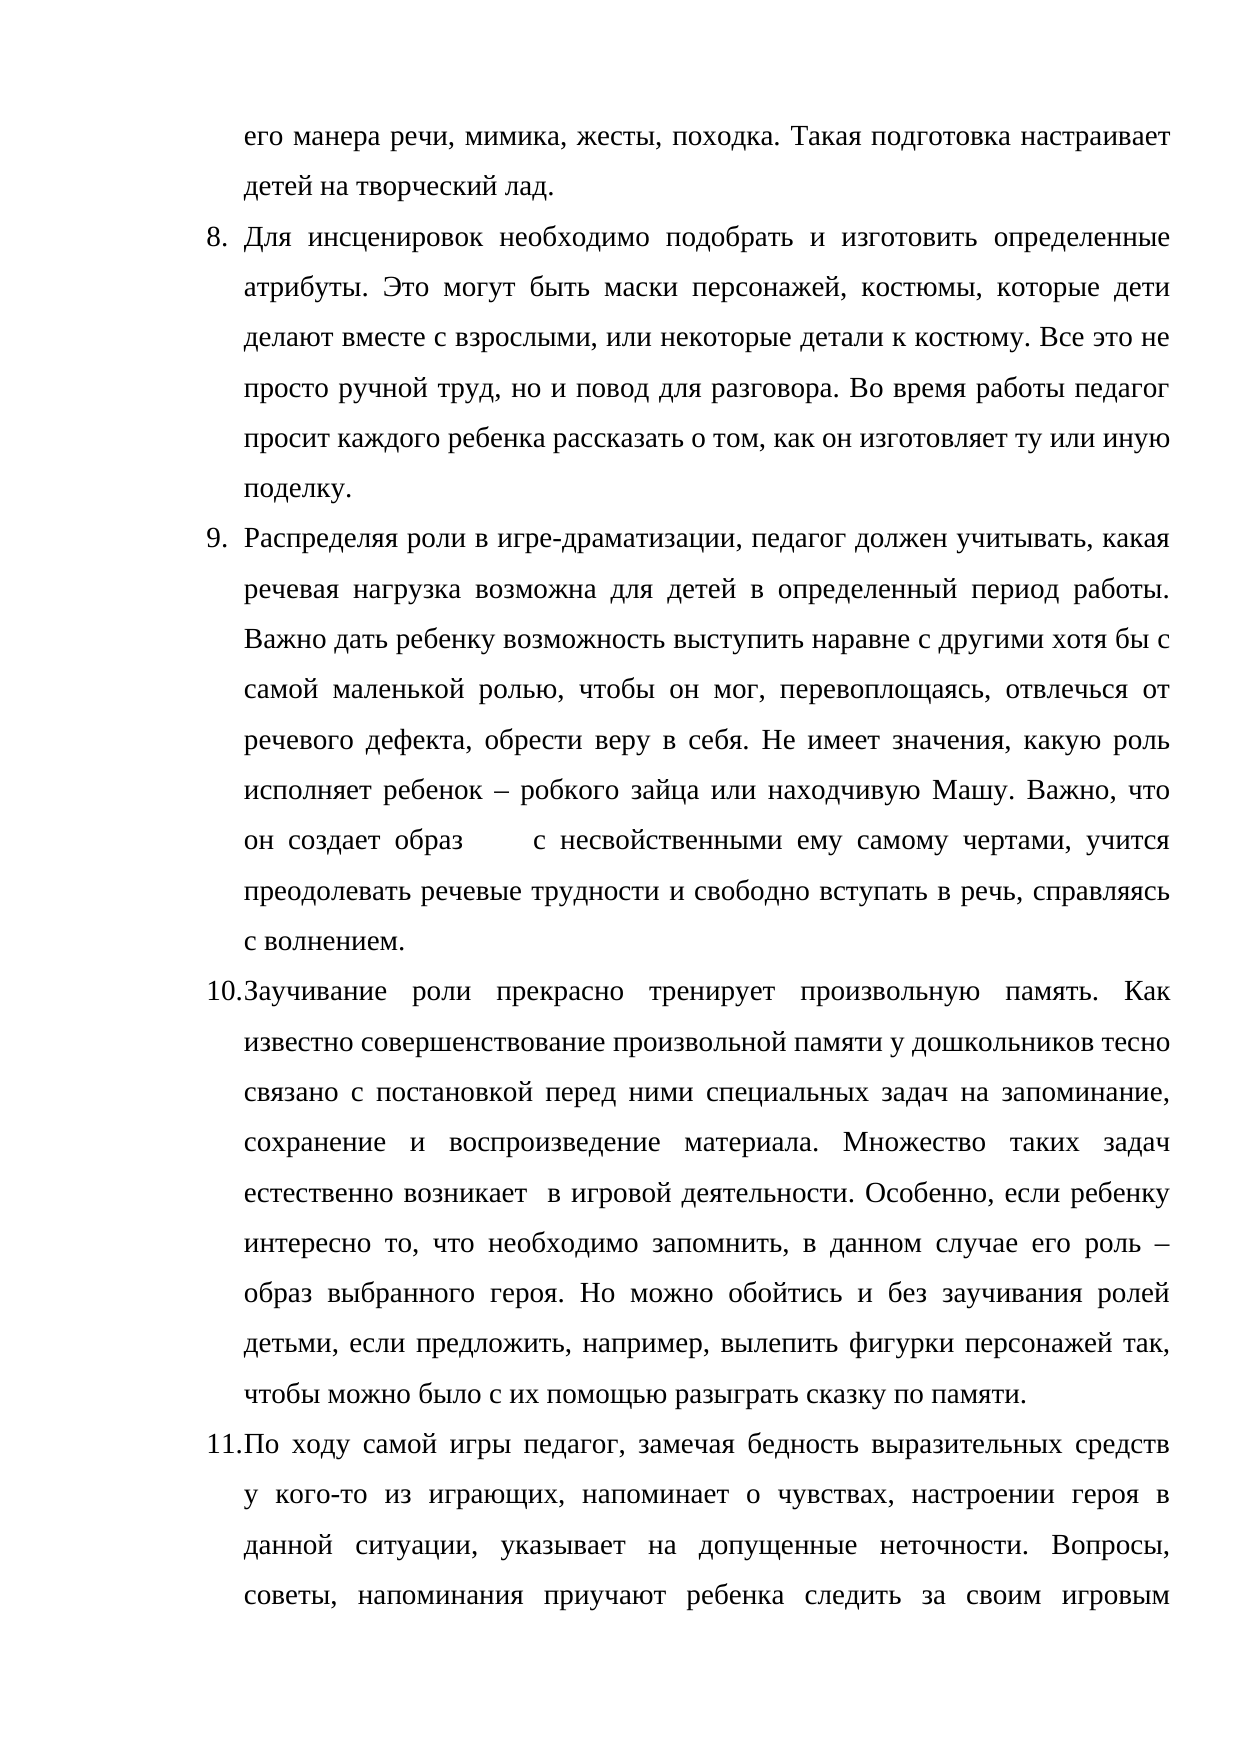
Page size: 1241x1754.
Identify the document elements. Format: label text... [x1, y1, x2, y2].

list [206, 118, 1171, 202]
list Для инсценировок необходимо подобрать и изготовить определенные атрибуты. Это могут быть маски персонажей, костюмы, которые дети делают вместе с взрослыми, или некоторые детали к костюму. Все это не просто ручной труд, но и повод для разговора. Во время работы педагог просит каждого ребенка рассказать о том, как он изготовляет ту или иную поделку. [206, 219, 1171, 504]
list Заучивание роли прекрасно тренирует произвольную память. Как известно совершенствование произвольной памяти у дошкольников тесно связано с постановкой перед ними специальных задач на запоминание, сохранение и воспроизведение материала. Множество таких задач естественно возникает в игровой деятельности. Особенно, если ребенку интересно то, что необходимо запомнить, в данном случае его роль – образ выбранного героя. Но можно обойтись и без заучивания ролей детьми, если предложить, например, вылепить фигурки персонажей так, чтобы можно было с их помощью разыграть сказку по памяти. [206, 973, 1171, 1409]
list Распределяя роли в игре-драматизации, педагог должен учитывать, какая речевая нагрузка возможна для детей в определенный период работы. Важно дать ребенку возможность выступить наравне с другими хотя бы с самой маленькой ролью, чтобы он мог, перевоплощаясь, отвлечься от речевого дефекта, обрести веру в себя. Не имеет значения, какую роль исполняет ребенок – робкого зайца или находчивую Машу. Важно, что он создает образ с несвойственными ему самому чертами, учится преодолевать речевые трудности и свободно вступать в речь, справляясь с волнением. [206, 521, 1171, 957]
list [206, 1426, 1171, 1611]
